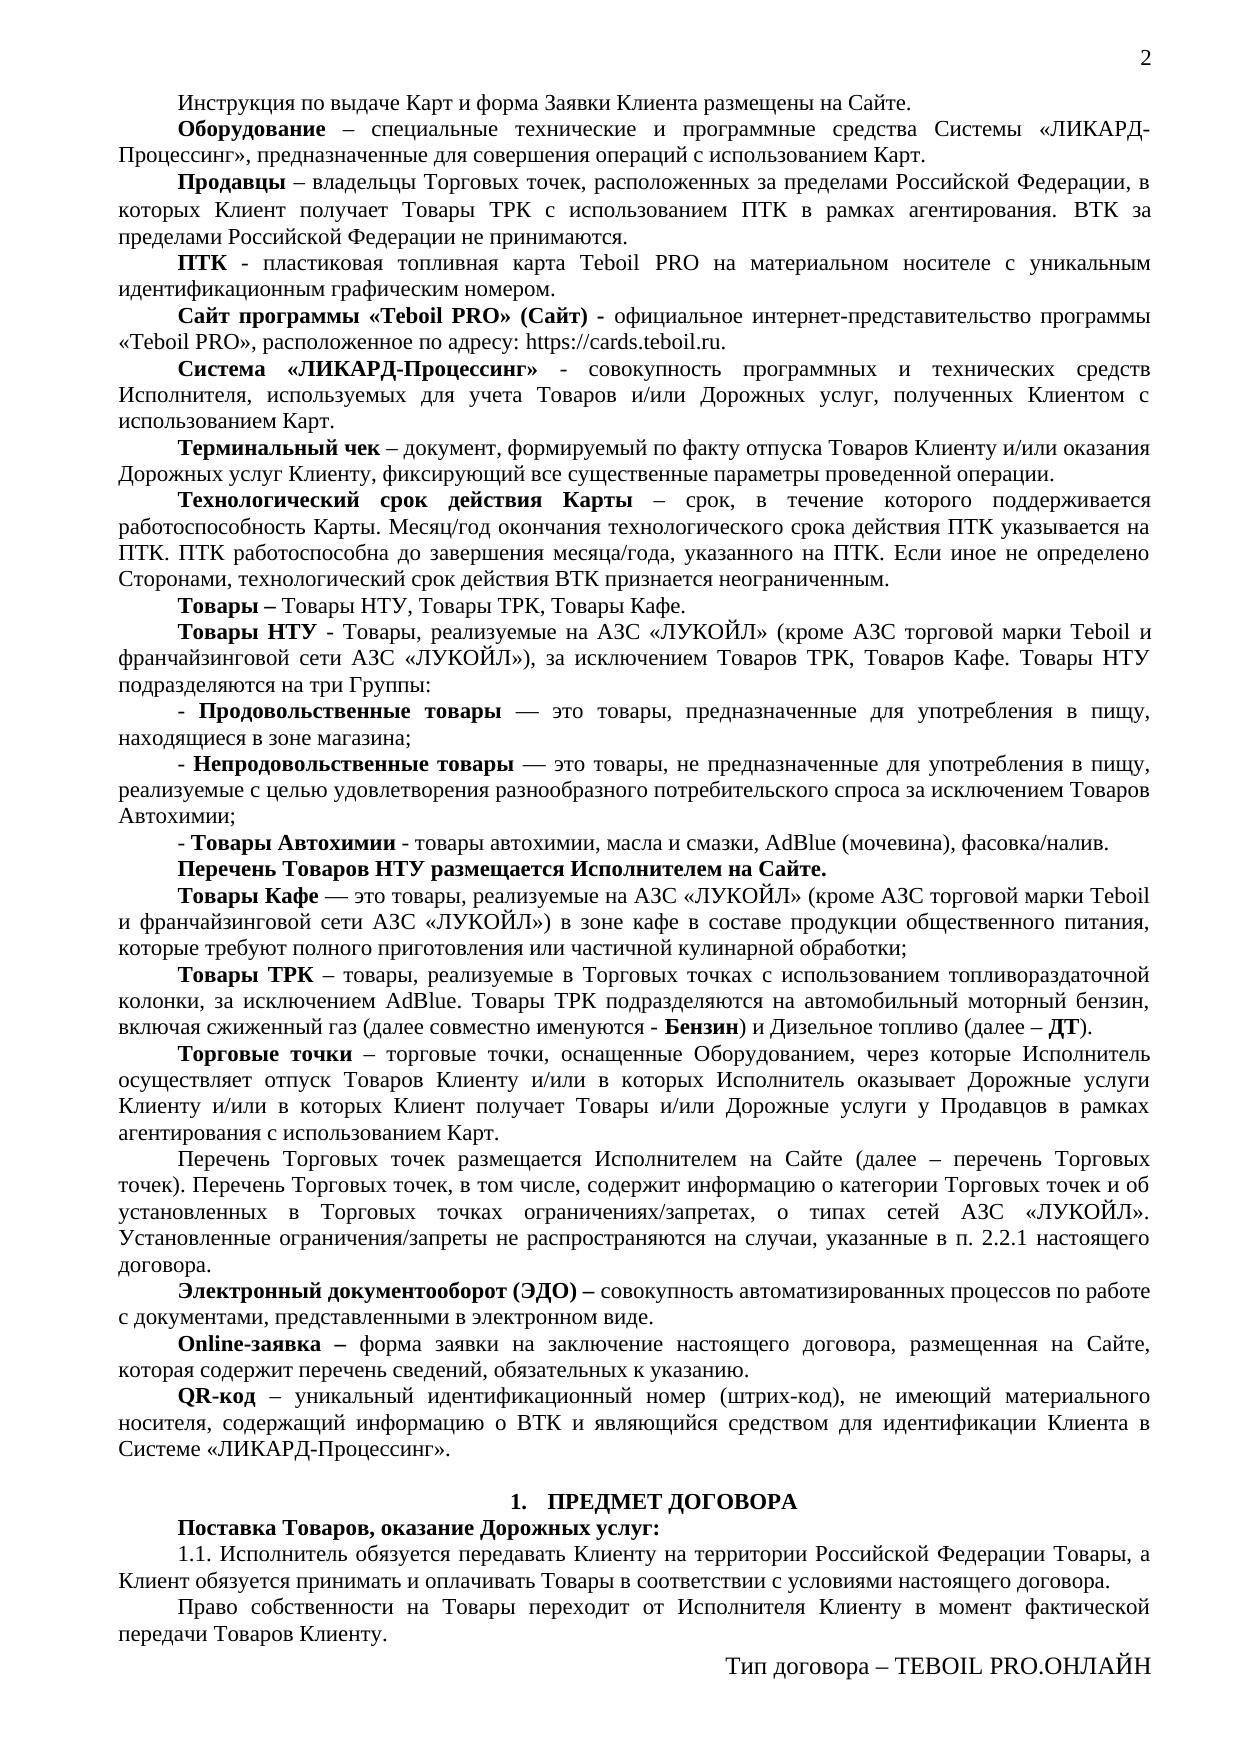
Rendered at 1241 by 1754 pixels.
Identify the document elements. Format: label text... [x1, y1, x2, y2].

text Товары – Товары НТУ, Товары ТРК, Товары Кафе. [118, 592, 1152, 618]
text Товары Кафе — это товары, реализуемые на АЗС «ЛУКОЙЛ» (кроме АЗС торговой марки Teboil и франчайзинговой сети АЗС «ЛУКОЙЛ») в зоне кафе в составе продукции общественного питания, которые требуют полного приготовления или частичной кулинарной обработки; [118, 882, 1152, 961]
text Право собственности на Товары переходит от Исполнителя Клиенту в момент фактической передачи Товаров Клиенту. [118, 1593, 1152, 1646]
text Терминальный чек – документ, формируемый по факту отпуска Товаров Клиенту и/или оказания Дорожных услуг Клиенту, фиксирующий все существенные параметры проведенной операции. [118, 434, 1152, 486]
text Перечень Товаров НТУ размещается Исполнителем на Сайте. [118, 855, 1152, 882]
text Товары НТУ - Товары, реализуемые на АЗС «ЛУКОЙЛ» (кроме АЗС торговой марки Teboil и франчайзинговой сети АЗС «ЛУКОЙЛ»), за исключением Товаров ТРК, Товаров Кафе. Товары НТУ подразделяются на три Группы: [118, 618, 1152, 697]
text - Непродовольственные товары — это товары, не предназначенные для употребления в пищу, реализуемые с целью удовлетворения разнообразного потребительского спроса за исключением Товаров Автохимии; [118, 750, 1152, 829]
text QR-код – уникальный идентификационный номер (штрих-код), не имеющий материального носителя, содержащий информацию о ВТК и являющийся средством для идентификации Клиента в Системе «ЛИКАРД-Процессинг». [118, 1382, 1152, 1461]
text Торговые точки – торговые точки, оснащенные Оборудованием, через которые Исполнитель осуществляет отпуск Товаров Клиенту и/или в которых Исполнитель оказывает Дорожные услуги Клиенту и/или в которых Клиент получает Товары и/или Дорожные услуги у Продавцов в рамках агентирования с использованием Карт. [118, 1040, 1152, 1145]
text Система «ЛИКАРД-Процессинг» - совокупность программных и технических средств Исполнителя, используемых для учета Товаров и/или Дорожных услуг, полученных Клиентом с использованием Карт. [118, 354, 1152, 434]
text Технологический срок действия Карты – срок, в течение которого поддерживается работоспособность Карты. Месяц/год окончания технологического срока действия ПТК указывается на ПТК. ПТК работоспособна до завершения месяца/года, указанного на ПТК. Если иное не определено Сторонами, технологический срок действия ВТК признается неограниченным. [118, 486, 1152, 592]
text - Товары Автохимии - товары автохимии, масла и смазки, AdBlue (мочевина), фасовка/налив. [118, 829, 1152, 855]
text ПТК - пластиковая топливная карта Teboil PRO на материальном носителе с уникальным идентификационным графическим номером. [118, 249, 1152, 302]
text Товары ТРК – товары, реализуемые в Торговых точках с использованием топливораздаточной колонки, за исключением AdBlue. Товары ТРК подразделяются на автомобильный моторный бензин, включая сжиженный газ (далее совместно именуются - Бензин) и Дизельное топливо (далее – ДТ). [118, 961, 1152, 1040]
text 1.1. Исполнитель обязуется передавать Клиенту на территории Российской Федерации Товары, а Клиент обязуется принимать и оплачивать Товары в соответствии с условиями настоящего договора. [118, 1541, 1152, 1593]
text Перечень Торговых точек размещается Исполнителем на Сайте (далее – перечень Торговых точек). Перечень Торговых точек, в том числе, содержит информацию о категории Торговых точек и об установленных в Торговых точках ограничениях/запретах, о типах сетей АЗС «ЛУКОЙЛ». Установленные ограничения/запреты не распространяются на случаи, указанные в п. 2.2.1 настоящего договора. [118, 1145, 1152, 1277]
text Сайт программы «Teboil PRO» (Сайт) - официальное интернет-представительство программы «Teboil PRO», расположенное по адресу: https://cards.teboil.ru. [118, 302, 1152, 354]
text Инструкция по выдаче Карт и форма Заявки Клиента размещены на Сайте. [118, 89, 1152, 115]
text Оборудование – специальные технические и программные средства Системы «ЛИКАРД-Процессинг», предназначенные для совершения операций с использованием Карт. [118, 115, 1152, 168]
text - Продовольственные товары — это товары, предназначенные для употребления в пищу, находящиеся в зоне магазина; [118, 697, 1152, 750]
subtitle ПРЕДМЕТ ДОГОВОРА [156, 1488, 1152, 1514]
text Online-заявка – форма заявки на заключение настоящего договора, размещенная на Сайте, которая содержит перечень сведений, обязательных к указанию. [118, 1330, 1152, 1382]
text Продавцы – владельцы Торговых точек, расположенных за пределами Российской Федерации, в которых Клиент получает Товары ТРК с использованием ПТК в рамках агентирования. ВТК за пределами Российской Федерации не принимаются. [118, 168, 1152, 249]
text Поставка Товаров, оказание Дорожных услуг: [118, 1514, 1152, 1541]
text Электронный документооборот (ЭДО) – совокупность автоматизированных процессов по работе с документами, представленными в электронном виде. [118, 1277, 1152, 1330]
